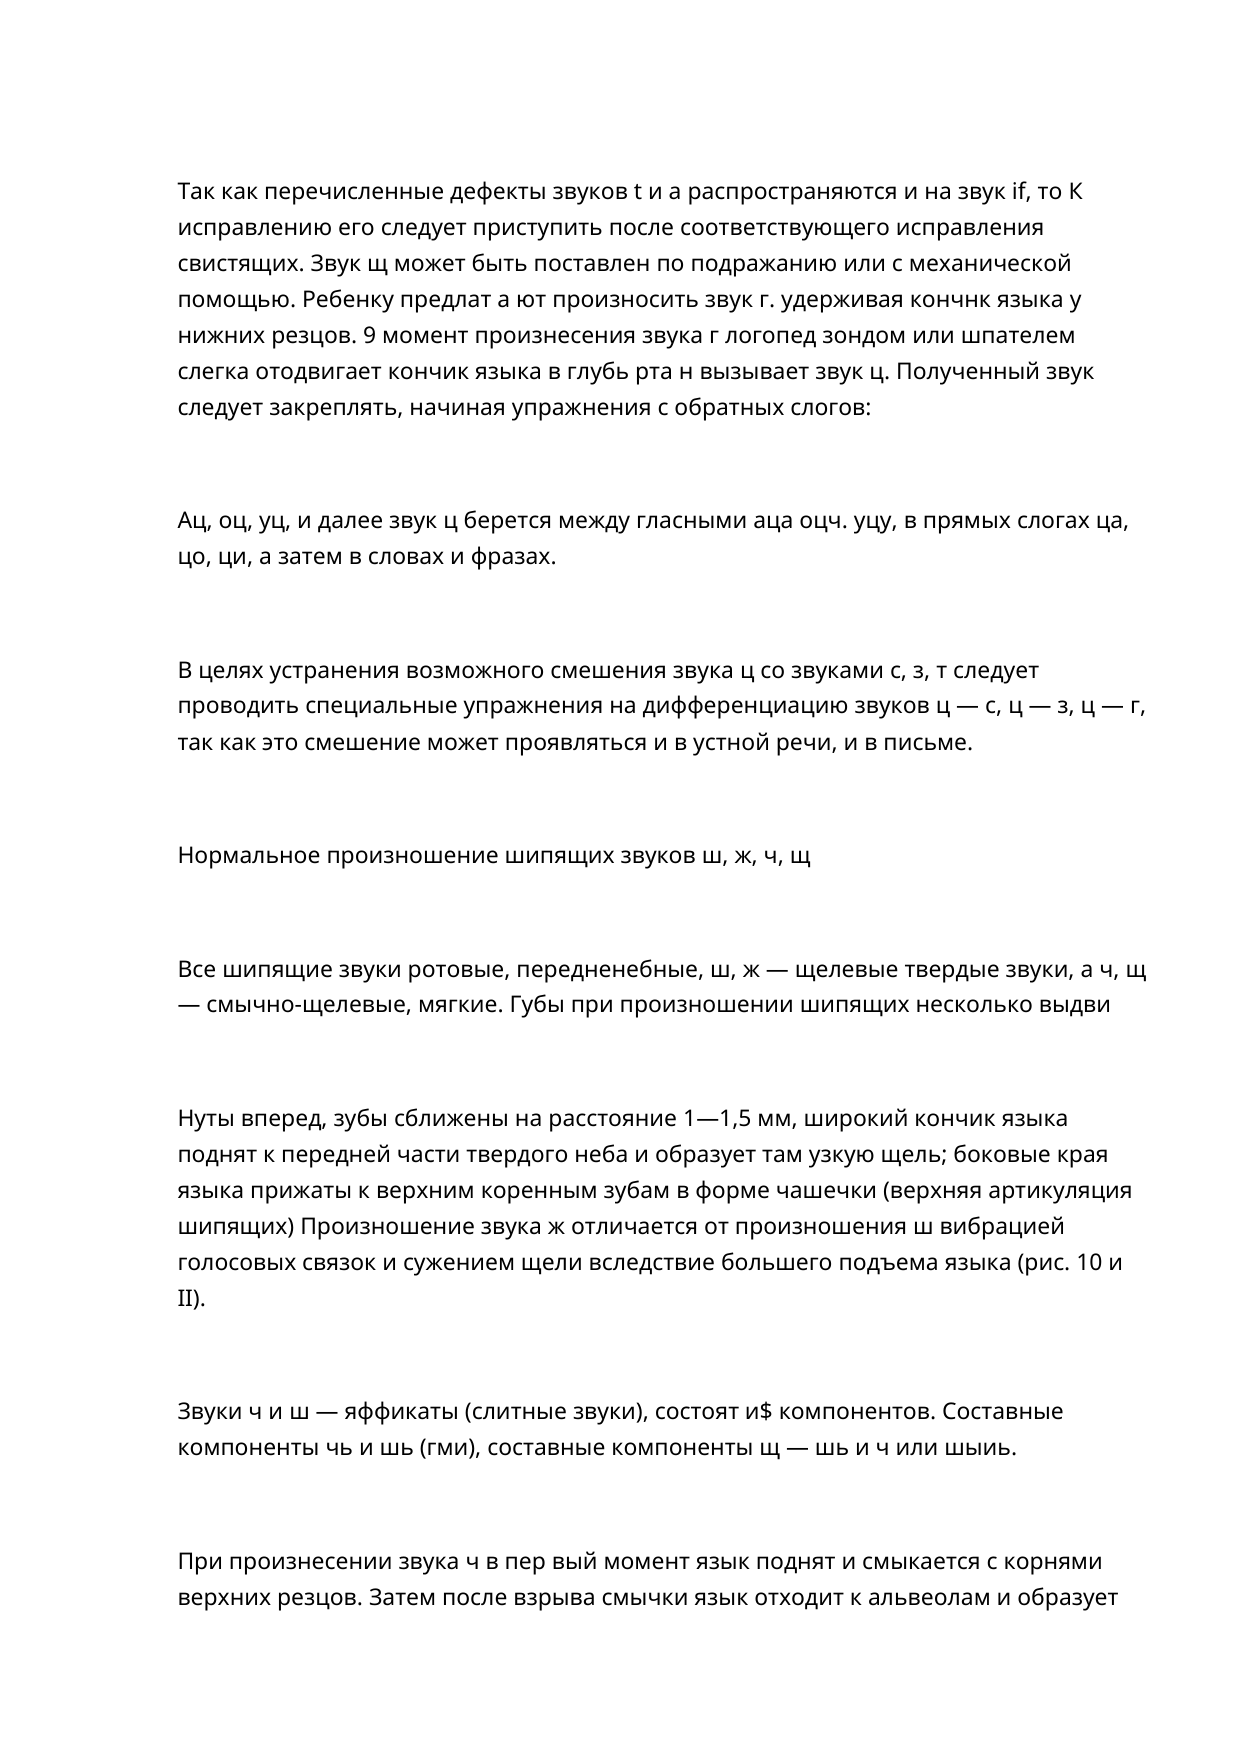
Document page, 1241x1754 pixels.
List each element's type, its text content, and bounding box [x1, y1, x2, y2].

text В целях устранения возможного смешения звука ц со звуками с, з, т следует проводить специальные упражнения на дифференциацию звуков ц — с, ц — з, ц — г, так как это смешение может проявляться и в устной речи, и в письме. [177, 653, 1152, 757]
text Нуты вперед, зубы сближены на расстояние 1—1,5 мм, широкий кончик языка поднят к передней части твердого неба и образует там узкую щель; боковые края языка прижаты к верхним коренным зубам в форме чашечки (верхняя артикуляция шипящих) Произношение звука ж отличается от произношения ш вибрацией голосовых связок и сужением щели вследствие большего подъема языка (рис. 10 и II). [177, 1102, 1152, 1313]
text Так как перечисленные дефекты звуков t и а распространяются и на звук if, то К исправлению его следует приступить после соответствующего исправления свистящих. Звук щ может быть поставлен по подражанию или с механической помощью. Ребенку предлат а ют произносить звук г. удерживая кончнк языка у нижних резцов. 9 момент произнесения звука г логопед зондом или шпателем слегка отодвигает кончик языка в глубь рта н вызывает звук ц. Полученный звук следует закреплять, начиная упражнения с обратных слогов: [177, 175, 1152, 422]
text Звуки ч и ш — яффикаты (слитные звуки), состоят и$ компонентов. Составные компоненты чь и шь (гми), составные компоненты щ — шь и ч или шыиь. [177, 1395, 1152, 1462]
text Ац, оц, уц, и далее звук ц берется между гласными аца оцч. уцу, в прямых слогах ца, цо, ци, а затем в словах и фразах. [177, 504, 1152, 571]
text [177, 1545, 1152, 1612]
text Все шипящие звуки ротовые, передненебные, ш, ж — щелевые твердые звуки, а ч, щ — смычно-щелевые, мягкие. Губы при произношении шипящих несколько выдви [177, 952, 1152, 1020]
text Нормальное произношение шипящих звуков ш, ж, ч, щ [177, 839, 1152, 870]
